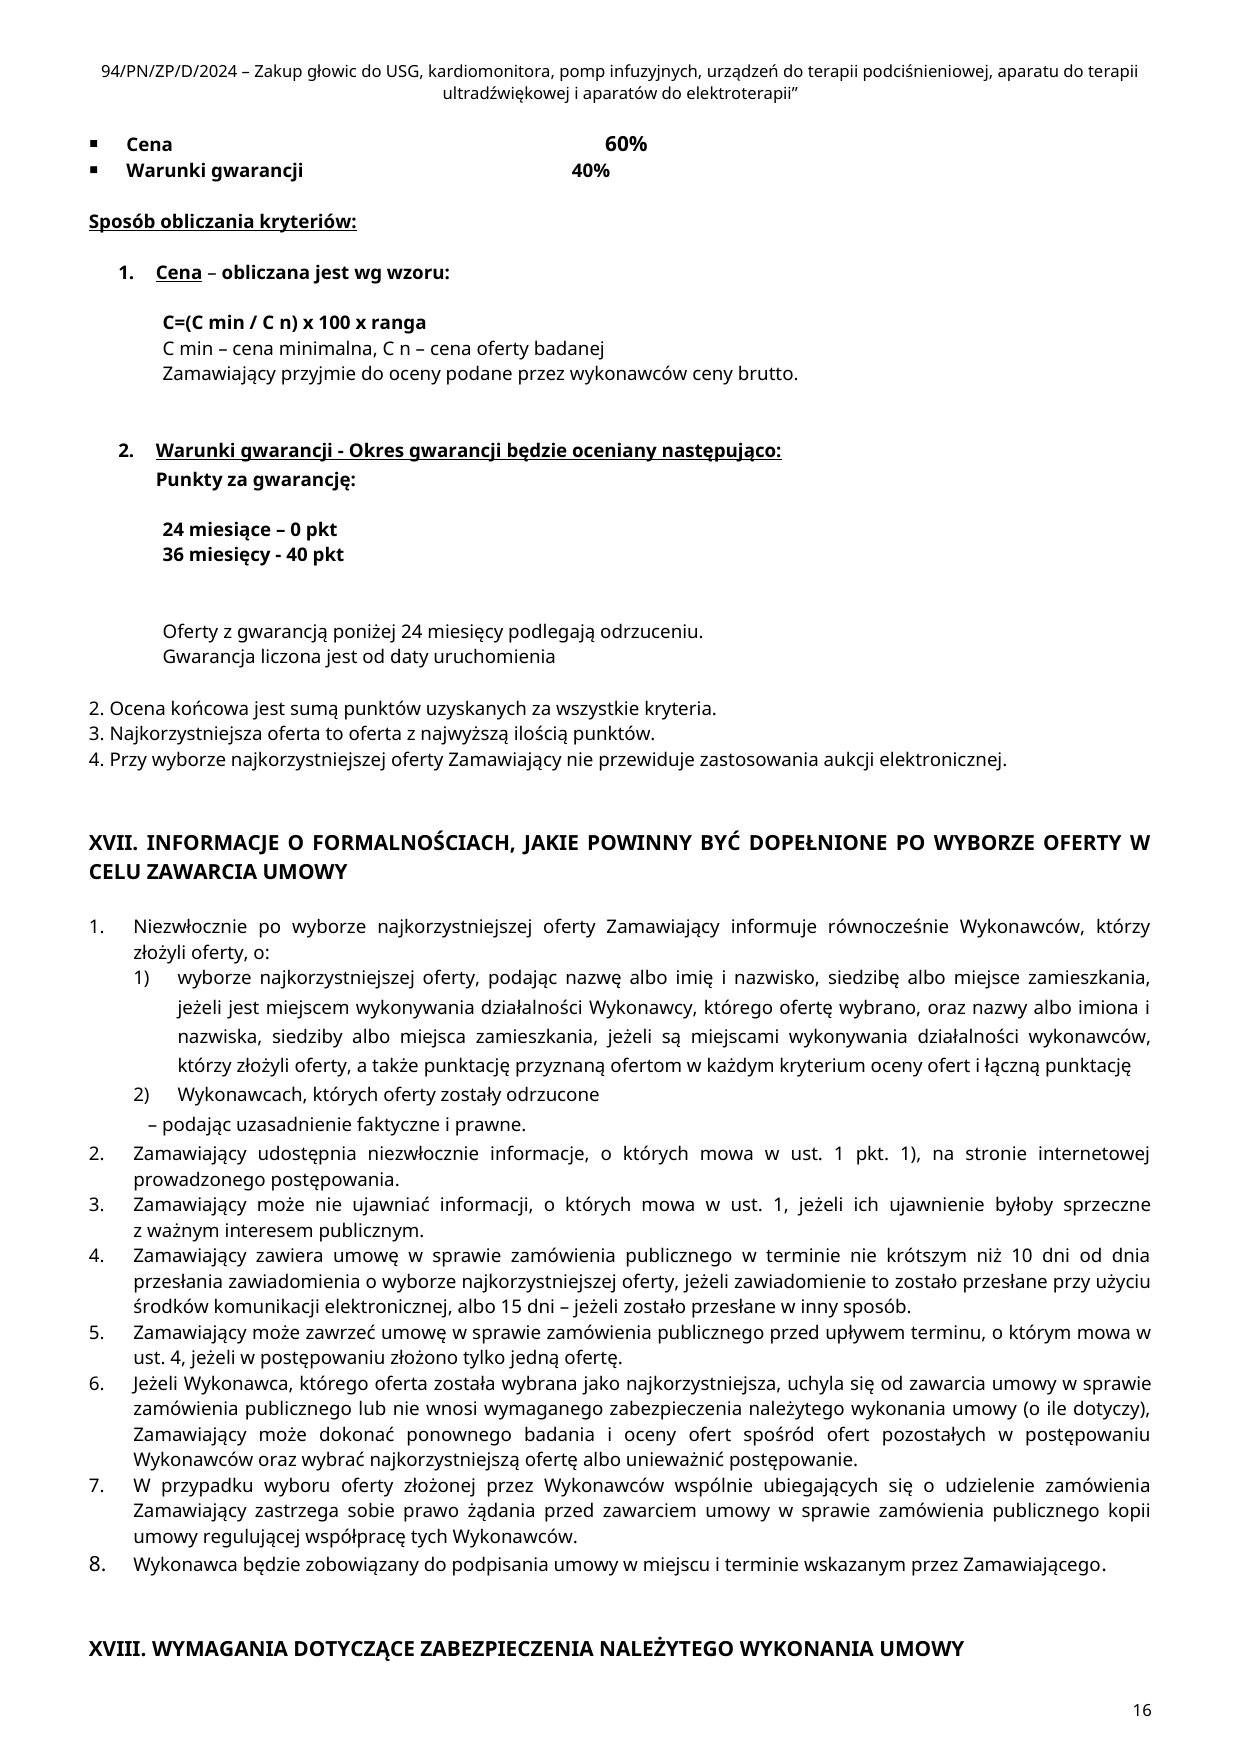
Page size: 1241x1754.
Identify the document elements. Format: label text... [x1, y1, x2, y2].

text Zamawiający przyjmie do oceny podane przez wykonawców ceny brutto. [162, 360, 1152, 386]
list Cena – obliczana jest wg wzoru: [118, 259, 1152, 285]
text Oferty z gwarancją poniżej 24 miesięcy podlegają odrzuceniu. Gwarancja liczona jest od daty uruchomienia [162, 618, 1152, 669]
text XVIII. WYMAGANIA DOTYCZĄCE ZABEZPIECZENIA NALEŻYTEGO WYKONANIA UMOWY [89, 1634, 1152, 1662]
text XVII. Informacje o formalnościach, jakie powinny być dopełnione po wyborze oferty w celu zawarcia umowy [89, 828, 1152, 885]
list Jeżeli Wykonawca, którego oferta została wybrana jako najkorzystniejsza, uchyla się od zawarcia umowy w sprawie zamówienia publicznego lub nie wnosi wymaganego zabezpieczenia należytego wykonania umowy (o ile dotyczy), Zamawiający może dokonać ponownego badania i oceny ofert spośród ofert pozostałych w postępowaniu Wykonawców oraz wybrać najkorzystniejszą ofertę albo unieważnić postępowanie. [89, 1370, 1152, 1472]
list Warunki gwarancji 40% [89, 157, 1152, 183]
list Niezwłocznie po wyborze najkorzystniejszej oferty Zamawiający informuje równocześnie Wykonawców, którzy złożyli oferty, o: [89, 914, 1152, 965]
list W przypadku wyboru oferty złożonej przez Wykonawców wspólnie ubiegających się o udzielenie zamówienia Zamawiający zastrzega sobie prawo żądania przed zawarciem umowy w sprawie zamówienia publicznego kopii umowy regulującej współpracę tych Wykonawców. [89, 1472, 1152, 1549]
list wyborze najkorzystniejszej oferty, podając nazwę albo imię i nazwisko, siedzibę albo miejsce zamieszkania, jeżeli jest miejscem wykonywania działalności Wykonawcy, którego ofertę wybrano, oraz nazwy albo imiona i nazwiska, siedziby albo miejsca zamieszkania, jeżeli są miejscami wykonywania działalności wykonawców, którzy złożyli oferty, a także punktację przyznaną ofertom w każdym kryterium oceny ofert i łączną punktację [133, 965, 1152, 1078]
text C=(C min / C n) x 100 x ranga [162, 309, 1152, 335]
list Zamawiający może zawrzeć umowę w sprawie zamówienia publicznego przed upływem terminu, o którym mowa w ust. 4, jeżeli w postępowaniu złożono tylko jedną ofertę. [89, 1319, 1152, 1370]
text 2. Ocena końcowa jest sumą punktów uzyskanych za wszystkie kryteria. [89, 695, 1152, 720]
list Wykonawca będzie zobowiązany do podpisania umowy w miejscu i terminie wskazanym przez Zamawiającego. [89, 1549, 1152, 1577]
list Zamawiający udostępnia niezwłocznie informacje, o których mowa w ust. 1 pkt. 1), na stronie internetowej prowadzonego postępowania. [89, 1140, 1152, 1191]
list Wykonawcach, których oferty zostały odrzucone [133, 1082, 1152, 1107]
text 36 miesięcy - 40 pkt [162, 542, 1152, 567]
list Warunki gwarancji - Okres gwarancji będzie oceniany następująco: Punkty za gwarancję: [118, 437, 1152, 492]
list Cena 60% [89, 129, 1152, 157]
text – podając uzasadnienie faktyczne i prawne. [148, 1111, 1152, 1137]
text 24 miesiące – 0 pkt [162, 516, 1152, 542]
text 3. Najkorzystniejsza oferta to oferta z najwyższą ilością punktów. [89, 720, 1152, 746]
text Sposób obliczania kryteriów: [89, 208, 1152, 234]
list Zamawiający zawiera umowę w sprawie zamówienia publicznego w terminie nie krótszym niż 10 dni od dnia przesłania zawiadomienia o wyborze najkorzystniejszej oferty, jeżeli zawiadomienie to zostało przesłane przy użyciu środków komunikacji elektronicznej, albo 15 dni – jeżeli zostało przesłane w inny sposób. [89, 1242, 1152, 1319]
text C min – cena minimalna, C n – cena oferty badanej [162, 335, 1152, 360]
text 4. Przy wyborze najkorzystniejszej oferty Zamawiający nie przewiduje zastosowania aukcji elektronicznej. [89, 746, 1152, 771]
list Zamawiający może nie ujawniać informacji, o których mowa w ust. 1, jeżeli ich ujawnienie byłoby sprzeczne z ważnym interesem publicznym. [89, 1191, 1152, 1242]
